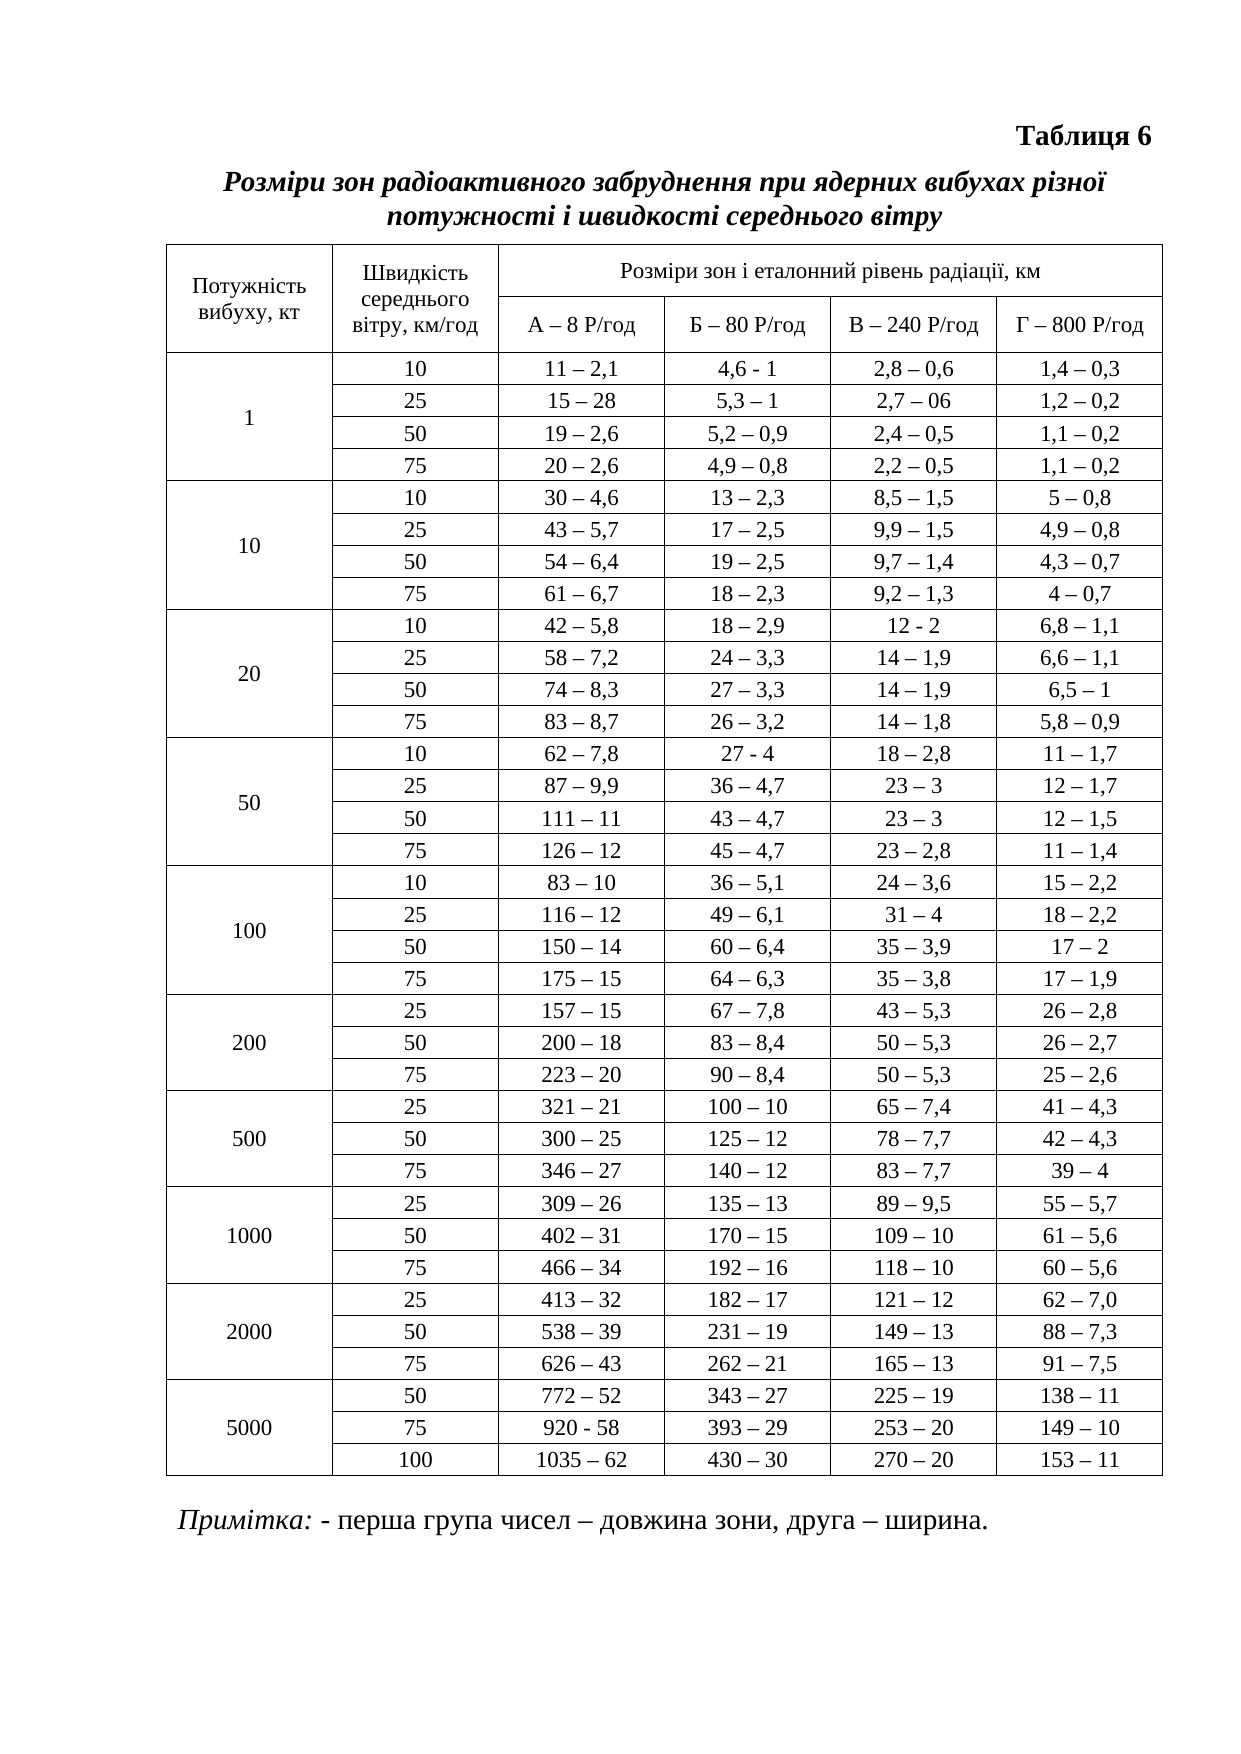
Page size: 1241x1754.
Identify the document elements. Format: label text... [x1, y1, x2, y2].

table_cell 9,9 – 1,5 [831, 514, 996, 544]
table_cell 5 – 0,8 [997, 481, 1162, 512]
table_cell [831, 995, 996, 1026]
table_cell 2,4 – 0,5 [831, 417, 996, 448]
table_cell 17 – 2,5 [665, 514, 830, 544]
table_cell 10 [333, 481, 498, 512]
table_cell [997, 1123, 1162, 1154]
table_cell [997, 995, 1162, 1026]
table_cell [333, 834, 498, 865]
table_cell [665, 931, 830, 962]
table_cell 2,7 – 06 [831, 385, 996, 416]
table_cell 83 – 8,7 [499, 706, 664, 737]
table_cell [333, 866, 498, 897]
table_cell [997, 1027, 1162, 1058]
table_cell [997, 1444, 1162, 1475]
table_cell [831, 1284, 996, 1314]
table_cell 1,1 – 0,2 [997, 417, 1162, 448]
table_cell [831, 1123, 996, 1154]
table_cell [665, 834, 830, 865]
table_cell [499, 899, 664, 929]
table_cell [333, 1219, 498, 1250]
table_cell 6,8 – 1,1 [997, 610, 1162, 641]
table_cell В – 240 Р/год [831, 297, 996, 352]
table_cell 9,7 – 1,4 [831, 546, 996, 577]
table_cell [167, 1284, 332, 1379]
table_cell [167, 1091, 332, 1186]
table_cell 2,2 – 0,5 [831, 449, 996, 480]
table_cell 11 – 2,1 [499, 353, 664, 384]
table_cell 19 – 2,5 [665, 546, 830, 577]
table_cell 12 - 2 [831, 610, 996, 641]
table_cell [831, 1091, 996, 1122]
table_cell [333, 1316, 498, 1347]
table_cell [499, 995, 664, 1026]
table_cell Г – 800 Р/год [997, 297, 1162, 352]
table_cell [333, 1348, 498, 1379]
table_cell 4,6 - 1 [665, 353, 830, 384]
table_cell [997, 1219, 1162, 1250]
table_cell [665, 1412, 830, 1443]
table_cell 24 – 3,3 [665, 642, 830, 673]
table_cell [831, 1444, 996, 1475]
table_cell 42 – 5,8 [499, 610, 664, 641]
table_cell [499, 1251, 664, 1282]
table_cell 6,6 – 1,1 [997, 642, 1162, 673]
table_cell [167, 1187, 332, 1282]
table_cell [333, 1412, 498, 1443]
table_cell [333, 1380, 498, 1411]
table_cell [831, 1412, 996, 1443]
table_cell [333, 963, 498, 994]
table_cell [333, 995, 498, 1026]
table_header Потужність вибуху, кт [167, 245, 332, 352]
table_cell 5,8 – 0,9 [997, 706, 1162, 737]
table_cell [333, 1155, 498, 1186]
table_cell 43 – 4,7 [665, 802, 830, 833]
table_cell 27 - 4 [665, 738, 830, 769]
table_cell 50 [167, 738, 332, 865]
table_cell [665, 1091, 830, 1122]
table_cell 19 – 2,6 [499, 417, 664, 448]
table_cell 18 – 2,8 [831, 738, 996, 769]
table_cell 25 [333, 642, 498, 673]
table_cell 5,3 – 1 [665, 385, 830, 416]
table_cell 13 – 2,3 [665, 481, 830, 512]
table_cell 23 – 3 [831, 770, 996, 801]
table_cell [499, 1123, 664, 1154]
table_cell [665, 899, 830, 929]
table_cell 75 [333, 578, 498, 609]
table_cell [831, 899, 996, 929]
table_cell 1,1 – 0,2 [997, 449, 1162, 480]
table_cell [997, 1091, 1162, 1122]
table_cell 1,2 – 0,2 [997, 385, 1162, 416]
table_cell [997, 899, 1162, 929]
table_cell 50 [333, 802, 498, 833]
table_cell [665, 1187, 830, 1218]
table_cell 27 – 3,3 [665, 674, 830, 705]
table_cell 43 – 5,7 [499, 514, 664, 544]
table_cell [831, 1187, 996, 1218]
table_cell 10 [167, 481, 332, 609]
table_cell 25 [333, 770, 498, 801]
table_cell 50 [333, 417, 498, 448]
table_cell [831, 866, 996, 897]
text Розміри зон радіоактивного забруднення при ядерних вибухах різної потужності і швидкості середнього вітру [177, 164, 1152, 231]
table_cell 2,8 – 0,6 [831, 353, 996, 384]
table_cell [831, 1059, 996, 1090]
table_cell 25 [333, 385, 498, 416]
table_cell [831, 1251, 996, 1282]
table_cell 87 – 9,9 [499, 770, 664, 801]
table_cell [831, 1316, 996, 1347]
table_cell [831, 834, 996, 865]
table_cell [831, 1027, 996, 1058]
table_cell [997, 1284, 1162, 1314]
table_cell 14 – 1,8 [831, 706, 996, 737]
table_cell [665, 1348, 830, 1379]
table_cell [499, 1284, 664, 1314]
table_cell 20 [167, 610, 332, 737]
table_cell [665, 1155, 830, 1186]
table_cell 10 [333, 353, 498, 384]
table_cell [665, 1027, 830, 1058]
table_cell А – 8 Р/год [499, 297, 664, 352]
text Примітка: - перша група чисел – довжина зони, друга – ширина. [177, 1502, 1152, 1536]
table_cell 4,9 – 0,8 [665, 449, 830, 480]
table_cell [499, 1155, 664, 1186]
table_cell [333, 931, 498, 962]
table_cell 11 – 1,7 [997, 738, 1162, 769]
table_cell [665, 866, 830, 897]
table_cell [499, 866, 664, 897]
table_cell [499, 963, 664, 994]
table_cell 14 – 1,9 [831, 642, 996, 673]
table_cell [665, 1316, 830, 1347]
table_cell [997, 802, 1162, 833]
table_cell 25 [333, 514, 498, 544]
table_cell 18 – 2,9 [665, 610, 830, 641]
table_cell 4 – 0,7 [997, 578, 1162, 609]
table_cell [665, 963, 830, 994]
table_cell 20 – 2,6 [499, 449, 664, 480]
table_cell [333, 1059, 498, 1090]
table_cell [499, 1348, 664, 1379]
table_cell 4,9 – 0,8 [997, 514, 1162, 544]
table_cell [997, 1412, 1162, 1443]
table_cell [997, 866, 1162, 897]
table_cell 58 – 7,2 [499, 642, 664, 673]
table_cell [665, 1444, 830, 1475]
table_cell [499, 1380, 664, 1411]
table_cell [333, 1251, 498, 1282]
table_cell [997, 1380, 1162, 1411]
table_cell 26 – 3,2 [665, 706, 830, 737]
table_header Розміри зон і еталонний рівень радіації, км [499, 245, 1162, 296]
table_cell 62 – 7,8 [499, 738, 664, 769]
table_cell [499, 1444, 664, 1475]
table_cell 61 – 6,7 [499, 578, 664, 609]
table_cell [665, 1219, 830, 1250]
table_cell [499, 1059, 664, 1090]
table_cell 50 [333, 546, 498, 577]
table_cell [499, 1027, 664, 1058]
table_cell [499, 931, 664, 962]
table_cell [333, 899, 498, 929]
table_cell 50 [333, 674, 498, 705]
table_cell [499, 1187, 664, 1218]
table_cell 14 – 1,9 [831, 674, 996, 705]
table_cell 6,5 – 1 [997, 674, 1162, 705]
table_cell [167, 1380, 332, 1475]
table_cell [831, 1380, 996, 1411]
table_cell 75 [333, 449, 498, 480]
table_cell Б – 80 Р/год [665, 297, 830, 352]
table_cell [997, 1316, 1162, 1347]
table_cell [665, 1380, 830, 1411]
table_cell 18 – 2,3 [665, 578, 830, 609]
table_cell 30 – 4,6 [499, 481, 664, 512]
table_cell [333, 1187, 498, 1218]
table_cell 8,5 – 1,5 [831, 481, 996, 512]
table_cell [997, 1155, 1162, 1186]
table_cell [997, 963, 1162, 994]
table_cell 36 – 4,7 [665, 770, 830, 801]
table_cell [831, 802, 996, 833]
table_cell 10 [333, 738, 498, 769]
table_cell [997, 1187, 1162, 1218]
table_cell 10 [333, 610, 498, 641]
table_cell 75 [333, 706, 498, 737]
table_cell 9,2 – 1,3 [831, 578, 996, 609]
table_cell 12 – 1,7 [997, 770, 1162, 801]
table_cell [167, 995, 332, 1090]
table_cell 74 – 8,3 [499, 674, 664, 705]
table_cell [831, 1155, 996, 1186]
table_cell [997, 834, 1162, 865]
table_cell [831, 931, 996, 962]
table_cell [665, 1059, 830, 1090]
text Таблиця 6 [252, 118, 1152, 152]
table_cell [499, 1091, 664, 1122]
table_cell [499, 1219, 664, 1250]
table_cell 54 – 6,4 [499, 546, 664, 577]
table_cell 4,3 – 0,7 [997, 546, 1162, 577]
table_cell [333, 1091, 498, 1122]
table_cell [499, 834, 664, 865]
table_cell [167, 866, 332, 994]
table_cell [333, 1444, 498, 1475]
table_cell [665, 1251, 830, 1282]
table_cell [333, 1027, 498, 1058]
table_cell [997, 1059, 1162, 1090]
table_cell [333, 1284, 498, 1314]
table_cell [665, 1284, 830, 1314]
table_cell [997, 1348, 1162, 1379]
table_header Швидкість середнього вітру, км/год [333, 245, 498, 352]
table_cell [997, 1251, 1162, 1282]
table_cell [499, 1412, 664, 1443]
table_cell 15 – 28 [499, 385, 664, 416]
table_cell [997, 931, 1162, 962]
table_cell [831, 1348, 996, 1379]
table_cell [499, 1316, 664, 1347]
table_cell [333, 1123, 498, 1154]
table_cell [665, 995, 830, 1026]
table_cell 5,2 – 0,9 [665, 417, 830, 448]
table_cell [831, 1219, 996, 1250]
table_cell 1,4 – 0,3 [997, 353, 1162, 384]
table_cell 111 – 11 [499, 802, 664, 833]
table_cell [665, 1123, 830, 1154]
table_cell 1 [167, 353, 332, 480]
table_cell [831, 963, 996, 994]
